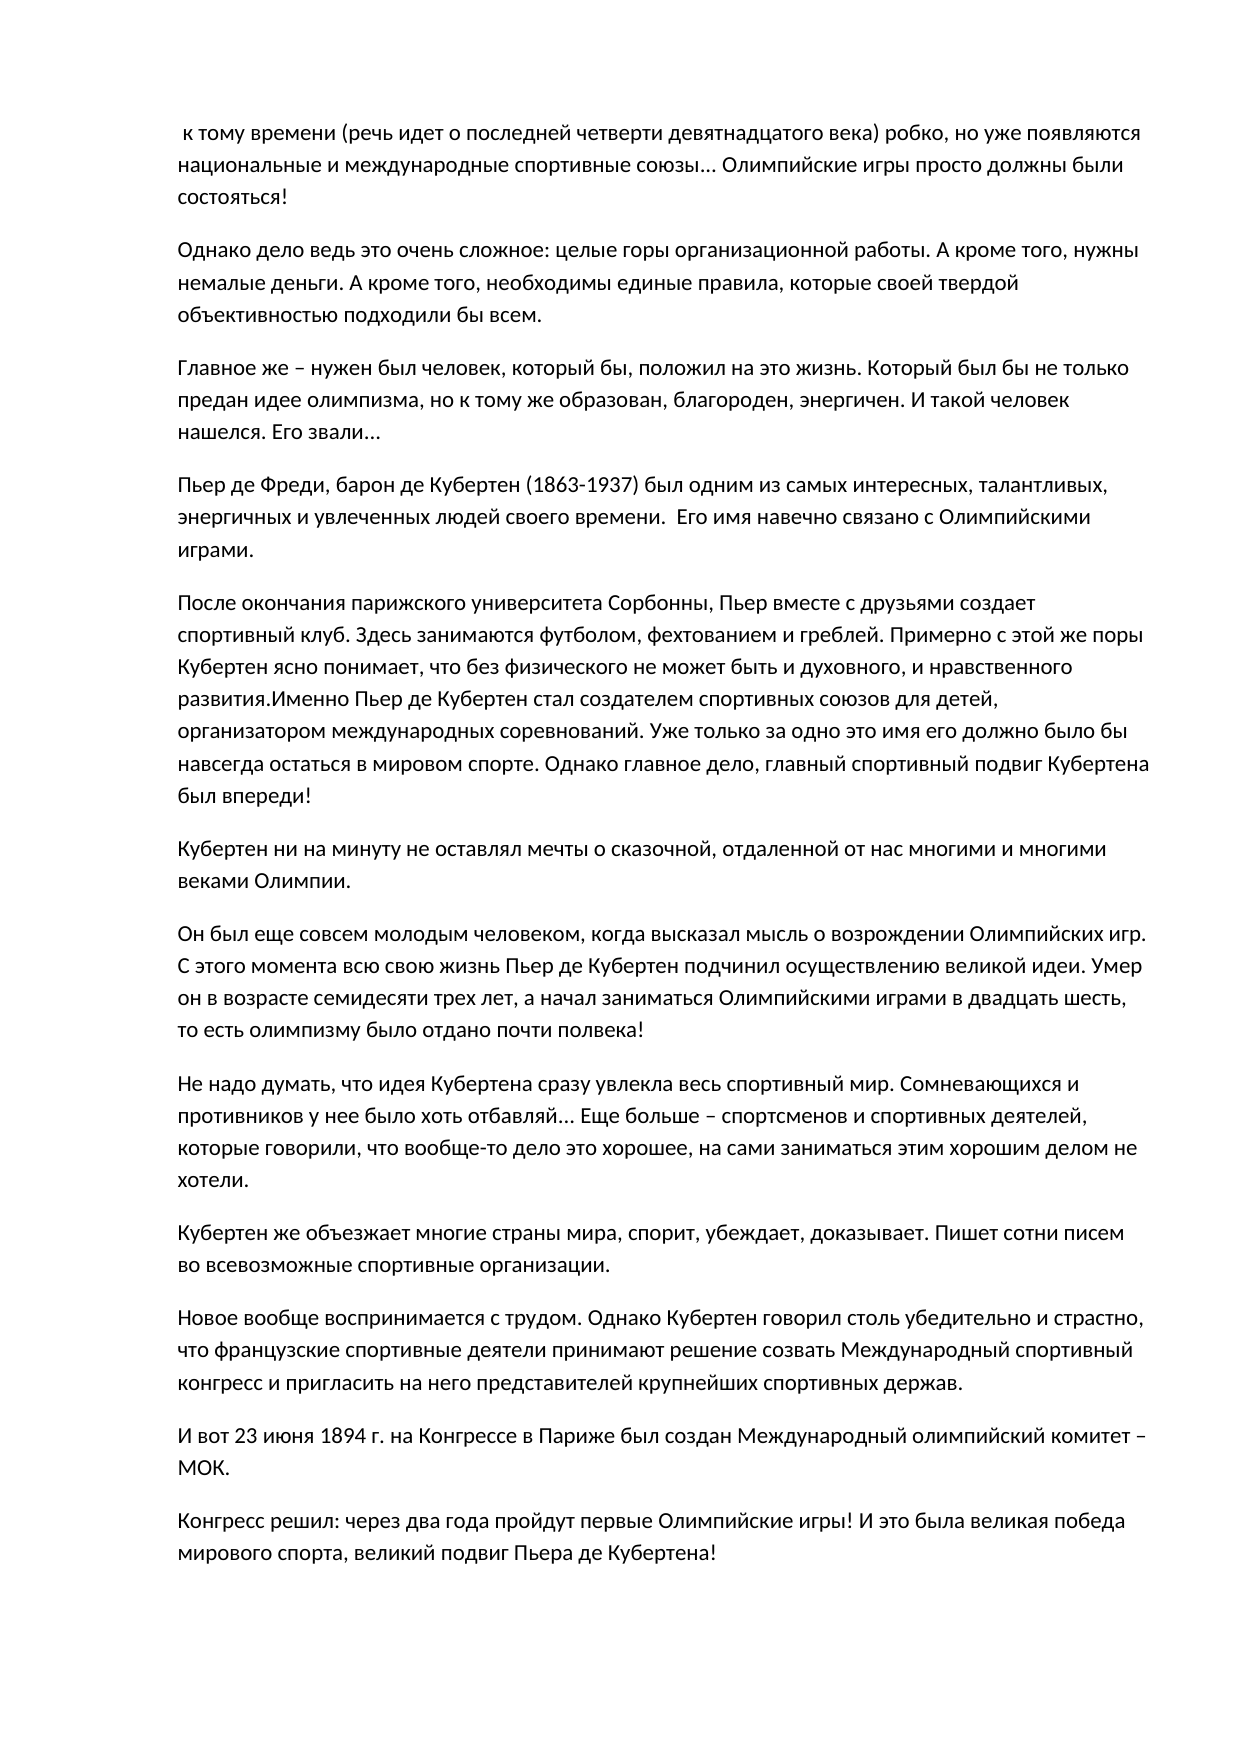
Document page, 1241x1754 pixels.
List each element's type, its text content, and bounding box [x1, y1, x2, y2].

text И вот 23 июня 1894 г. на Конгрессе в Париже был создан Международный олимпийский комитет – МОК. [177, 1421, 1152, 1481]
text к тому времени (речь идет о последней четверти девятнадцатого века) робко, но уже появляются национальные и международные спортивные союзы... Олимпийские игры просто должны были состояться! [177, 118, 1152, 211]
text Конгресс решил: через два года пройдут первые Олимпийские игры! И это была великая победа мирового спорта, великий подвиг Пьера де Кубертена! [177, 1506, 1152, 1566]
text Кубертен ни на минуту не оставлял мечты о сказочной, отдаленной от нас многими и многими веками Олимпии. [177, 834, 1152, 894]
text Главное же – нужен был человек, который бы, положил на это жизнь. Который был бы не только предан идее олимпизма, но к тому же образован, благороден, энергичен. И такой человек нашелся. Его звали... [177, 353, 1152, 445]
text Кубертен же объезжает многие страны мира, спорит, убеждает, доказывает. Пишет сотни писем во всевозможные спортивные организации. [177, 1218, 1152, 1278]
text Новое вообще воспринимается с трудом. Однако Кубертен говорил столь убедительно и страстно, что французские спортивные деятели принимают решение созвать Международный спортивный конгресс и пригласить на него представителей крупнейших спортивных держав. [177, 1303, 1152, 1396]
text После окончания парижского университета Сорбонны, Пьер вместе с друзьями создает спортивный клуб. Здесь занимаются футболом, фехтованием и греблей. Примерно с этой же поры Кубертен ясно понимает, что без физического не может быть и духовного, и нравственного развития.Именно Пьер де Кубертен стал создателем спортивных союзов для детей, организатором международных соревнований. Уже только за одно это имя его должно было бы навсегда остаться в мировом спорте. Однако главное дело, главный спортивный подвиг Кубертена был впереди! [177, 588, 1152, 809]
text Он был еще совсем молодым человеком, когда высказал мысль о возрождении Олимпийских игр. С этого момента всю свою жизнь Пьер де Кубертен подчинил осуществлению великой идеи. Умер он в возрасте семидесяти трех лет, а начал заниматься Олимпийскими играми в двадцать шесть, то есть олимпизму было отдано почти полвека! [177, 919, 1152, 1044]
text Однако дело ведь это очень сложное: целые горы организационной работы. А кроме того, нужны немалые деньги. А кроме того, необходимы единые правила, которые своей твердой объективностью подходили бы всем. [177, 236, 1152, 328]
text Не надо думать, что идея Кубертена сразу увлекла весь спортивный мир. Сомневающихся и противников у нее было хоть отбавляй... Еще больше – спортсменов и спортивных деятелей, которые говорили, что вообще-то дело это хорошее, на сами заниматься этим хорошим делом не хотели. [177, 1069, 1152, 1193]
text Пьер де Фреди, барон де Кубертен (1863-1937) был одним из самых интересных, талантливых, энергичных и увлеченных людей своего времени. Его имя навечно связано с Олимпийскими играми. [177, 470, 1152, 563]
